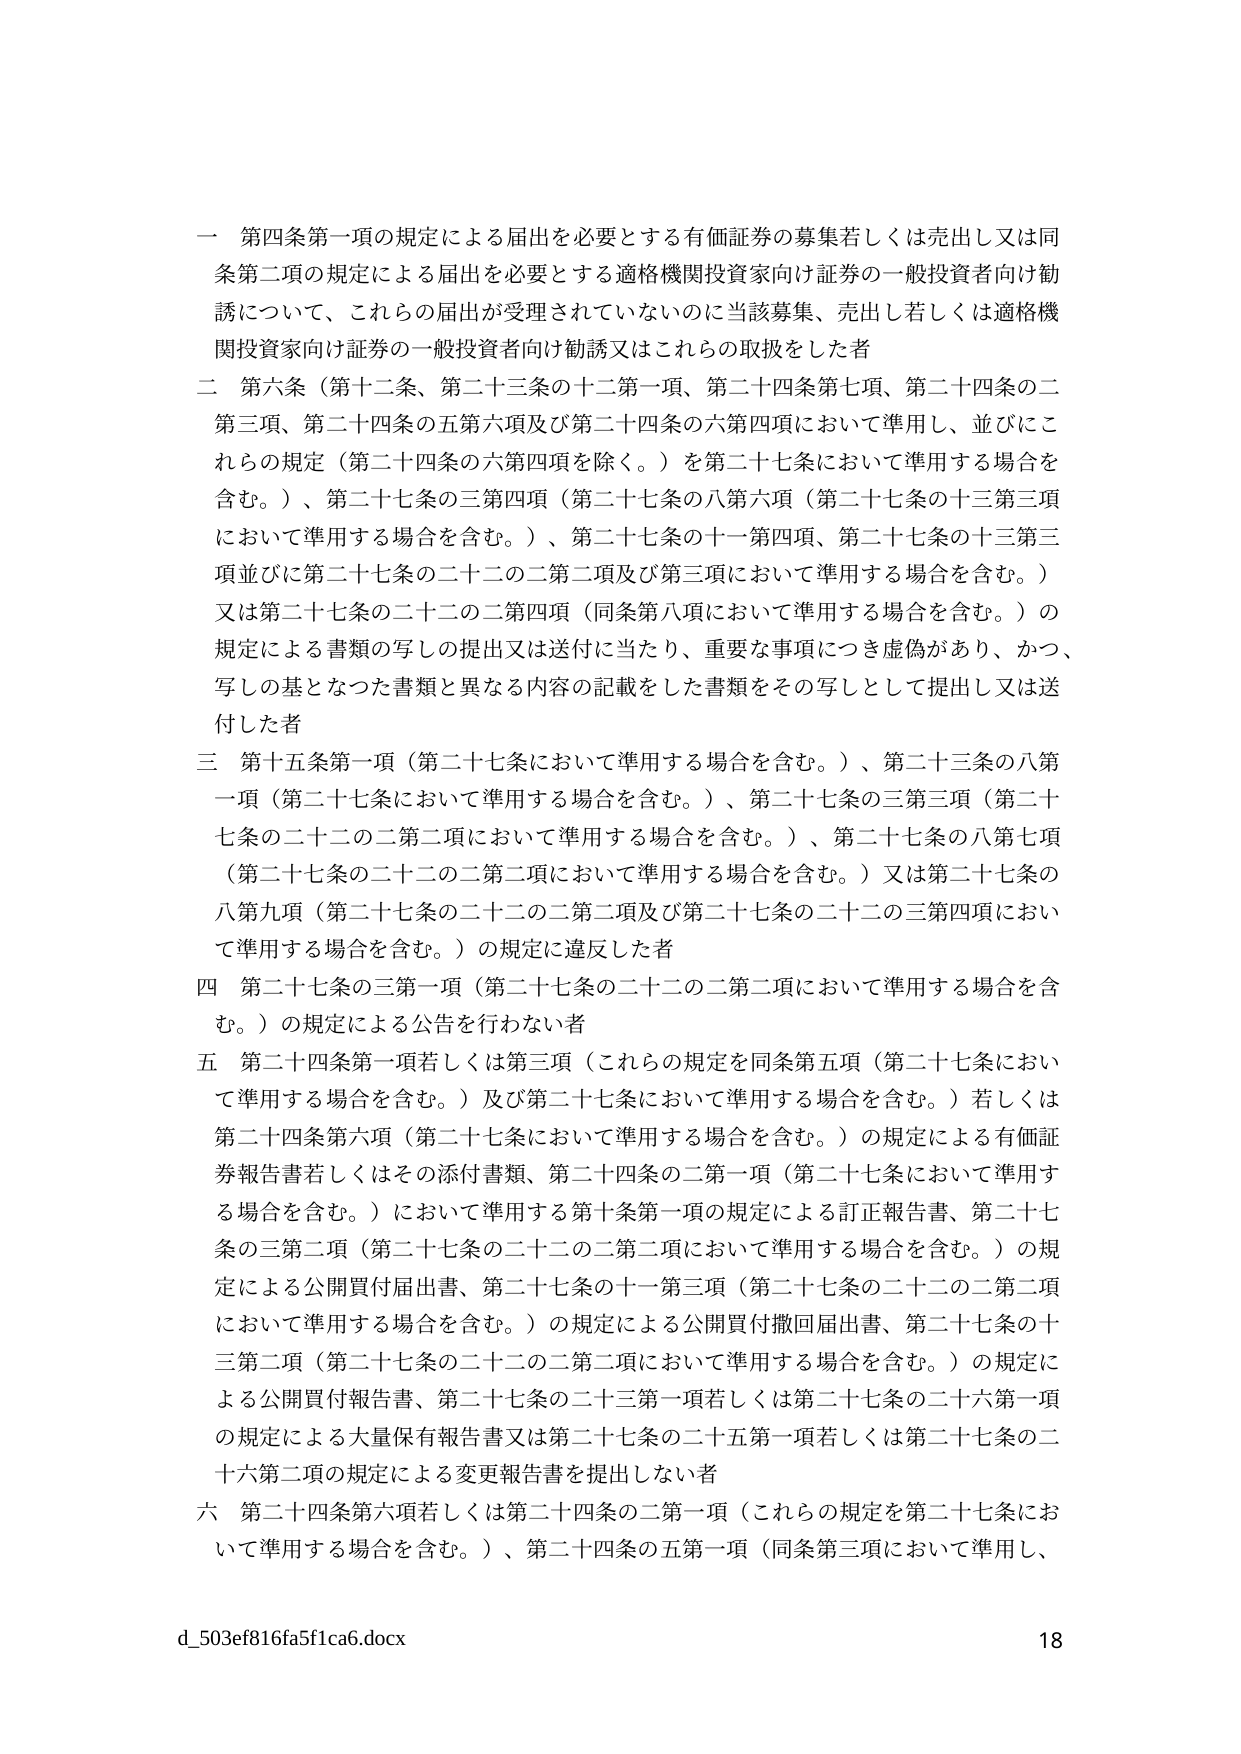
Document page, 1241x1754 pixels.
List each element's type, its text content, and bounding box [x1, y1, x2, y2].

text 二 第六条（第十二条、第二十三条の十二第一項、第二十四条第七項、第二十四条の二第三項、第二十四条の五第六項及び第二十四条の六第四項において準用し、並びにこれらの規定（第二十四条の六第四項を除く。）を第二十七条において準用する場合を含む。）、第二十七条の三第四項（第二十七条の八第六項（第二十七条の十三第三項において準用する場合を含む。）、第二十七条の十一第四項、第二十七条の十三第三項並びに第二十七条の二十二の二第二項及び第三項において準用する場合を含む。）又は第二十七条の二十二の二第四項（同条第八項において準用する場合を含む。）の規定による書類の写しの提出又は送付に当たり、重要な事項につき虚偽があり、かつ、写しの基となつた書類と異なる内容の記載をした書類をその写しとして提出し又は送付した者 [196, 367, 1063, 742]
text 五 第二十四条第一項若しくは第三項（これらの規定を同条第五項（第二十七条において準用する場合を含む。）及び第二十七条において準用する場合を含む。）若しくは第二十四条第六項（第二十七条において準用する場合を含む。）の規定による有価証券報告書若しくはその添付書類、第二十四条の二第一項（第二十七条において準用する場合を含む。）において準用する第十条第一項の規定による訂正報告書、第二十七条の三第二項（第二十七条の二十二の二第二項において準用する場合を含む。）の規定による公開買付届出書、第二十七条の十一第三項（第二十七条の二十二の二第二項において準用する場合を含む。）の規定による公開買付撒回届出書、第二十七条の十三第二項（第二十七条の二十二の二第二項において準用する場合を含む。）の規定による公開買付報告書、第二十七条の二十三第一項若しくは第二十七条の二十六第一項の規定による大量保有報告書又は第二十七条の二十五第一項若しくは第二十七条の二十六第二項の規定による変更報告書を提出しない者 [196, 1042, 1063, 1492]
text 四 第二十七条の三第一項（第二十七条の二十二の二第二項において準用する場合を含む。）の規定による公告を行わない者 [196, 967, 1063, 1042]
text 一 第四条第一項の規定による届出を必要とする有価証券の募集若しくは売出し又は同条第二項の規定による届出を必要とする適格機関投資家向け証券の一般投資者向け勧誘について、これらの届出が受理されていないのに当該募集、売出し若しくは適格機関投資家向け証券の一般投資者向け勧誘又はこれらの取扱をした者 [196, 217, 1063, 367]
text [196, 1492, 1063, 1567]
text 三 第十五条第一項（第二十七条において準用する場合を含む。）、第二十三条の八第一項（第二十七条において準用する場合を含む。）、第二十七条の三第三項（第二十七条の二十二の二第二項において準用する場合を含む。）、第二十七条の八第七項（第二十七条の二十二の二第二項において準用する場合を含む。）又は第二十七条の八第九項（第二十七条の二十二の二第二項及び第二十七条の二十二の三第四項において準用する場合を含む。）の規定に違反した者 [196, 742, 1063, 967]
